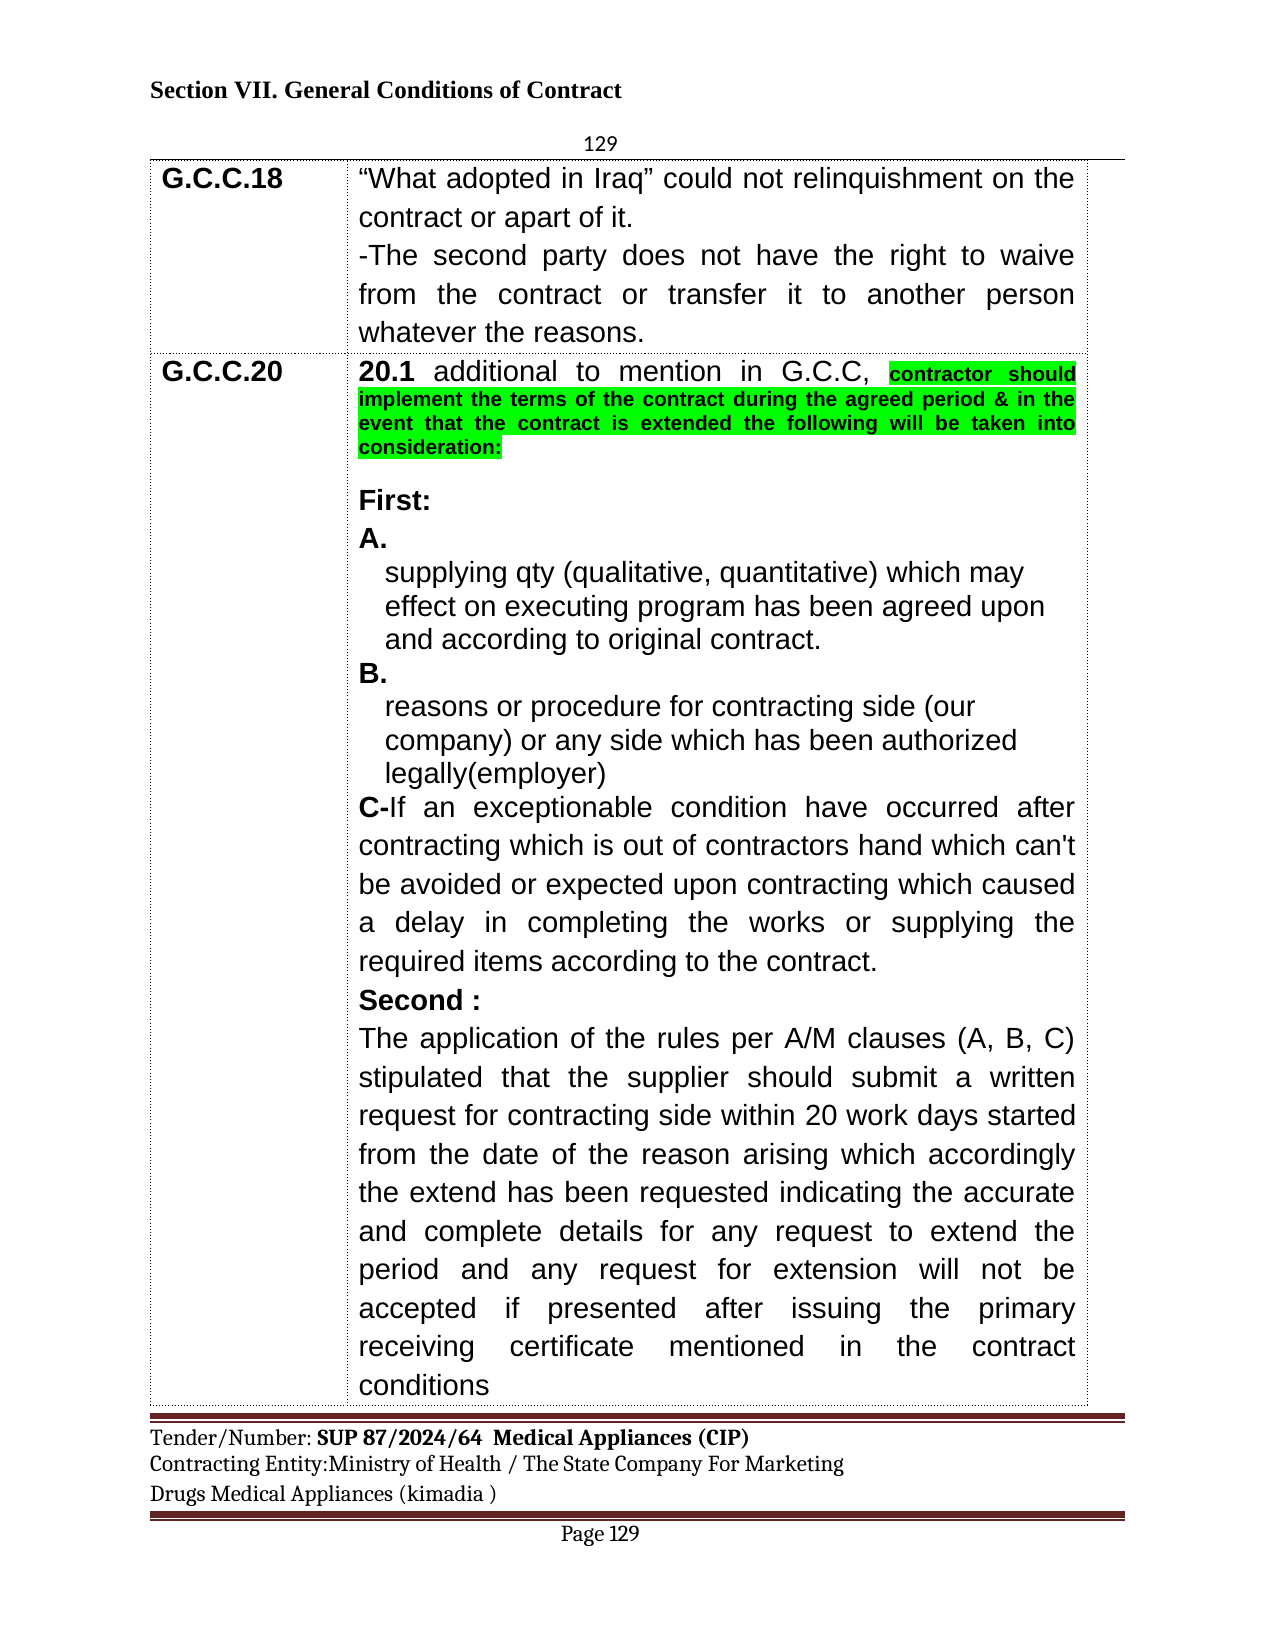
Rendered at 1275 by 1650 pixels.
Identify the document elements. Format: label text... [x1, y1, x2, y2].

table_cell 20.1 additional to mention in G.C.C, contractor should implement the terms of the contract during the agreed period & in the event that the contract is extended the following will be taken into consideration: First: IIf any increase or change occurred in the required supplying qty (qualitative, quantitative) which may effect on executing program has been agreed upon and according to original contract. IIf the delay for executing the contract related to reasons or procedure for contracting side (our company) or any side which has been authorized legally(employer) C-If an exceptionable condition have occurred after contracting which is out of contractors hand which can't be avoided or expected upon contracting which caused a delay in completing the works or supplying the required items according to the contract. Second : The application of the rules per A/M clauses (A, B, C) stipulated that the supplier should submit a written request for contracting side within 20 work days started from the date of the reason arising which accordingly the extend has been requested indicating the accurate and complete details for any request to extend the period and any request for extension will not be accepted if presented after issuing the primary receiving certificate mentioned in the contract conditions [347, 353, 1088, 1405]
table_cell G.C.C.18 [150, 160, 347, 353]
table_cell “What adopted in Iraq” could not relinquishment on the contract or apart of it. -The second party does not have the right to waive from the contract or transfer it to another person whatever the reasons. [347, 160, 1088, 353]
table_cell G.C.C.20 [150, 353, 347, 1405]
